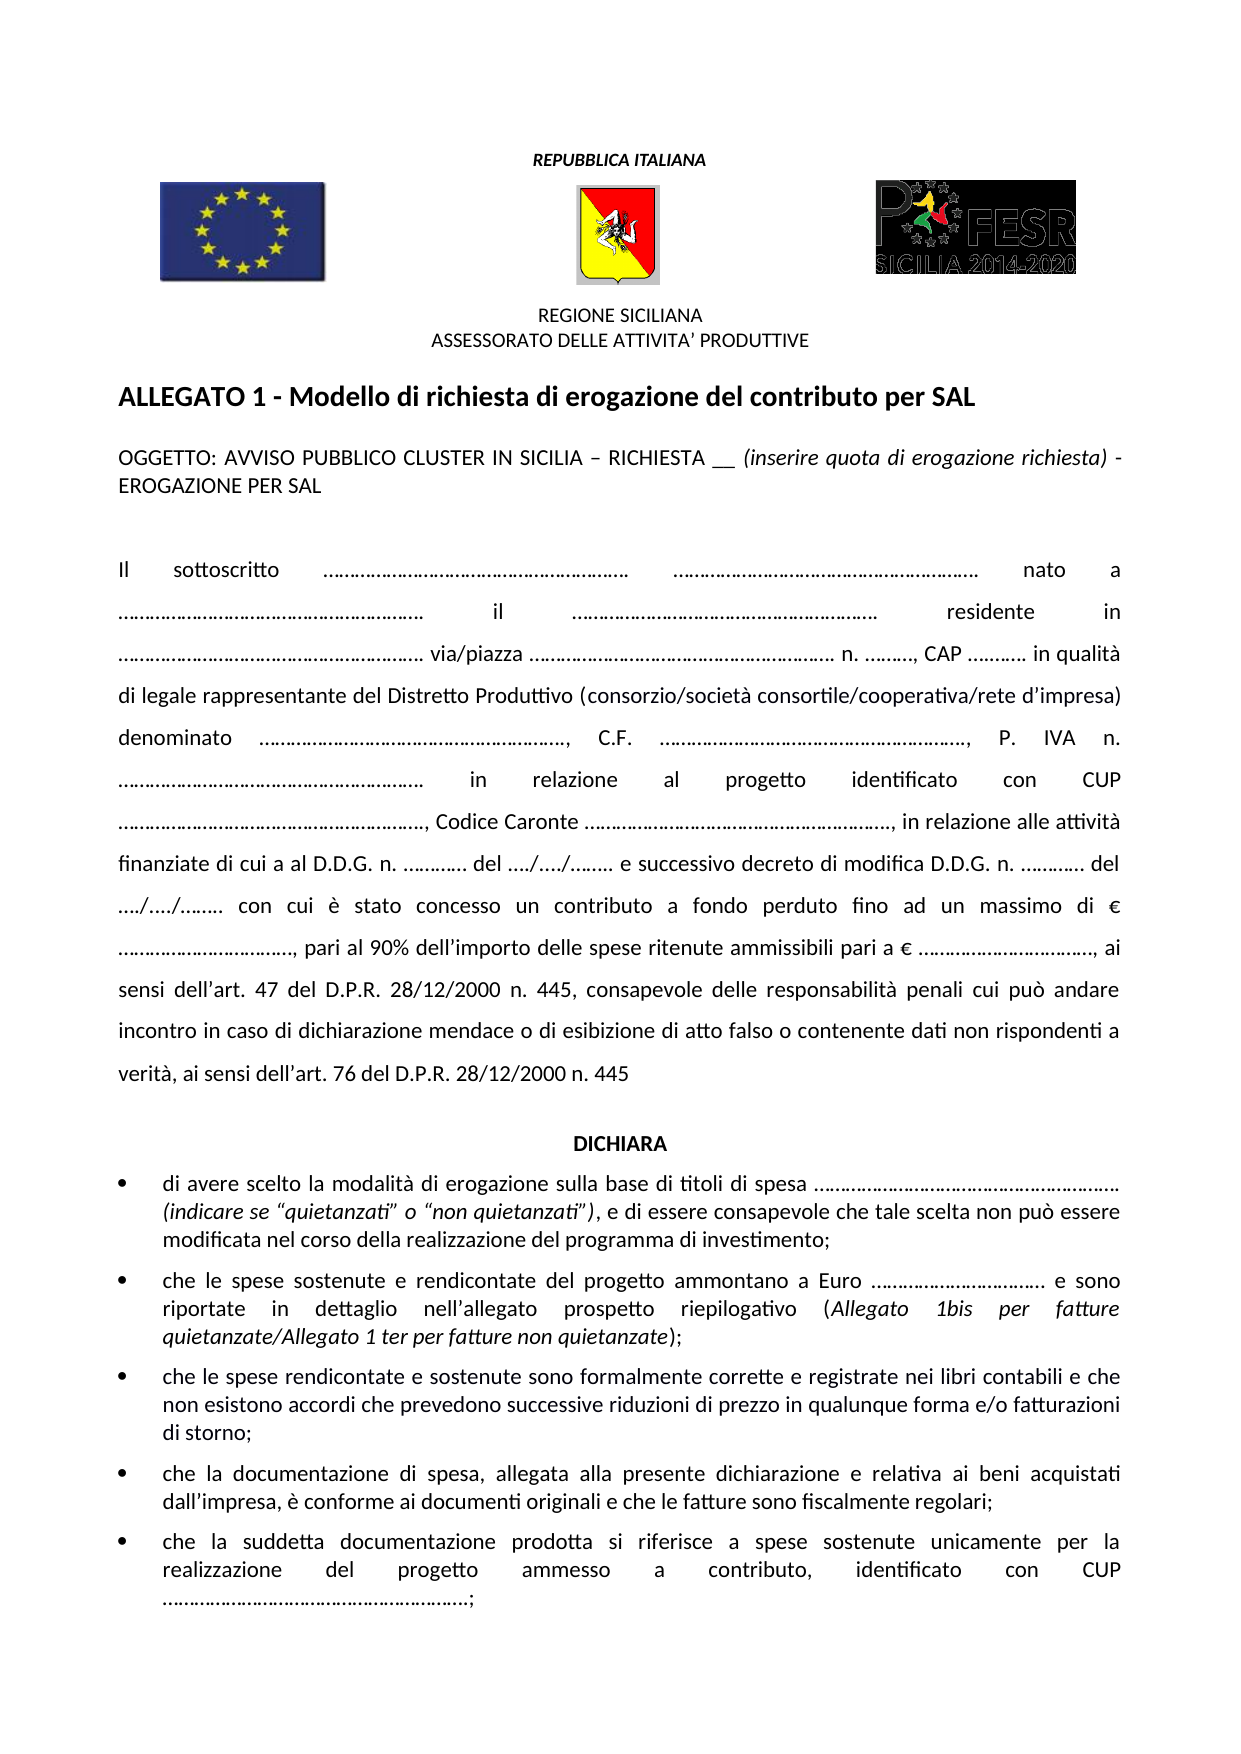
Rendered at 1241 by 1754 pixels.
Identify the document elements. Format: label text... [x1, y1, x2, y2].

list che le spese sostenute e rendicontate del progetto ammontano a Euro …………………………… e sono riportate in dettaglio nell’allegato prospetto riepilogativo (Allegato 1bis per fatture quietanzate/Allegato 1 ter per fatture non quietanzate); [118, 1266, 1122, 1350]
text Il sottoscritto …………………………………………………. …………………………………………………. nato a …………………………………………………. il …………………………………………………. residente in …………………………………………………. via/piazza …………………………………………………. n. ………, CAP ….……. in qualità di legale rappresentante del Distretto Produttivo (consorzio/società consortile/cooperativa/rete d’impresa) denominato …………………………………………………., C.F. …………………………………………………., P. IVA n. …………………………………………………. in relazione al progetto identificato con CUP …………………………………………………., Codice Caronte …………………………………………………., in relazione alle attività finanziate di cui a al D.D.G. n. ………… del …./..../…….. e successivo decreto di modifica D.D.G. n. ………… del …./..../…….. con cui è stato concesso un contributo a fondo perduto fino ad un massimo di € ……………………………, pari al 90% dell’importo delle spese ritenute ammissibili pari a € ……………………………, ai sensi dell’art. 47 del D.P.R. 28/12/2000 n. 445, consapevole delle responsabilità penali cui può andare incontro in caso di dichiarazione mendace o di esibizione di atto falso o contenente dati non rispondenti a verità, ai sensi dell’art. 76 del D.P.R. 28/12/2000 n. 445 [118, 555, 1122, 1087]
text REPUBBLICA ITALIANA [118, 148, 1122, 171]
text REGIONE SICILIANA [118, 302, 1122, 327]
list che le spese rendicontate e sostenute sono formalmente corrette e registrate nei libri contabili e che non esistono accordi che prevedono successive riduzioni di prezzo in qualunque forma e/o fatturazioni di storno; [118, 1362, 1122, 1446]
text DICHIARA [118, 1129, 1122, 1157]
list che la documentazione di spesa, allegata alla presente dichiarazione e relativa ai beni acquistati dall’impresa, è conforme ai documenti originali e che le fatture sono fiscalmente regolari; [118, 1459, 1122, 1515]
subtitle ALLEGATO 1 - Modello di richiesta di erogazione del contributo per SAL [118, 378, 1122, 413]
list che la suddetta documentazione prodotta si riferisce a spese sostenute unicamente per la realizzazione del progetto ammesso a contributo, identificato con CUP ………………………………………………….; [118, 1527, 1122, 1611]
list di avere scelto la modalità di erogazione sulla base di titoli di spesa …………………………………………………. (indicare se “quietanzati” o “non quietanzati”), e di essere consapevole che tale scelta non può essere modificata nel corso della realizzazione del programma di investimento; [118, 1169, 1122, 1253]
text ASSESSORATO DELLE ATTIVITA’ PRODUTTIVE [118, 327, 1122, 353]
text OGGETTO: AVVISO PUBBLICO CLUSTER IN SICILIA – RICHIESTA __ (inserire quota di erogazione richiesta) - EROGAZIONE PER SAL [118, 443, 1122, 499]
